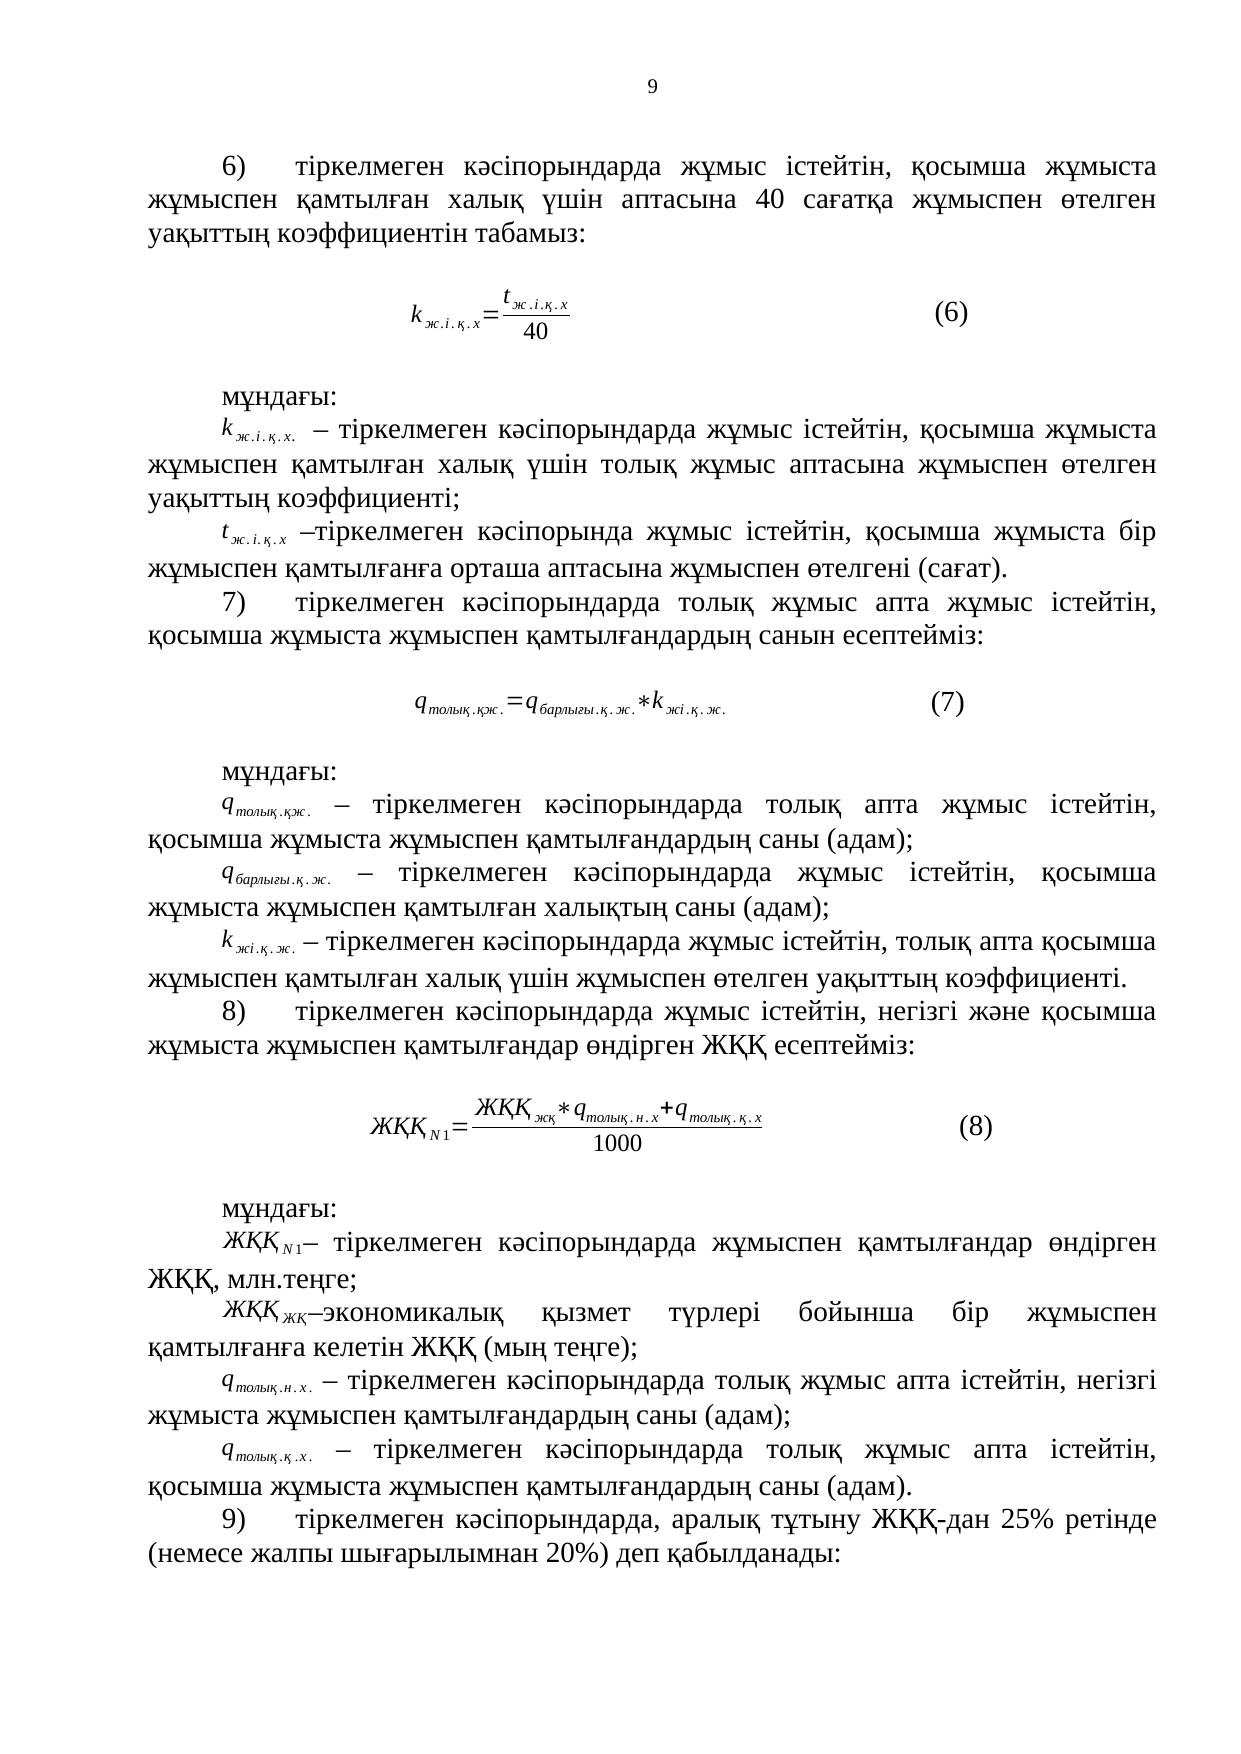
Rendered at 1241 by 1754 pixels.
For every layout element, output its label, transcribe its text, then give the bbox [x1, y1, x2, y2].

text (8) [148, 1094, 1157, 1157]
text (6) [148, 282, 1157, 344]
text – тіркелмеген кәсіпорындарда жұмыспен қамтылғандар өндірген ЖҚҚ, млн.теңге; [148, 1224, 1157, 1294]
text – тіркелмеген кәсіпорындарда жұмыс істейтін, толық апта қосымша жұмыспен қамтылған халық үшін жұмыспен өтелген уақыттың коэффициенті. [148, 923, 1157, 993]
text (7) [148, 684, 1157, 719]
list тіркелмеген кәсіпорындарда жұмыс істейтін, негізгі және қосымша жұмыста жұмыспен қамтылғандар өндірген ЖҚҚ есептейміз: [148, 993, 1157, 1060]
text мұндағы: [148, 1190, 1157, 1224]
text – тіркелмеген кәсіпорындарда толық жұмыс апта істейтін, қосымша жұмыста жұмыспен қамтылғандардың саны (адам). [148, 1431, 1157, 1501]
list тіркелмеген кәсіпорындарда, аралық тұтыну ЖҚҚ-дан 25% ретінде (немесе жалпы шығарылымнан 20%) деп қабылданады: [148, 1501, 1157, 1568]
list тіркелмеген кәсіпорындарда толық жұмыс апта жұмыс істейтін, қосымша жұмыста жұмыспен қамтылғандардың санын есептейміз: [148, 584, 1157, 651]
text мұндағы: [148, 378, 1157, 412]
text –тіркелмеген кәсіпорында жұмыс істейтін, қосымша жұмыста бір жұмыспен қамтылғанға орташа аптасына жұмыспен өтелгені (сағат). [148, 513, 1157, 584]
list тіркелмеген кәсіпорындарда жұмыс істейтін, қосымша жұмыста жұмыспен қамтылған халық үшін аптасына 40 сағатқа жұмыспен өтелген уақыттың коэффициентін табамыз: [148, 148, 1157, 248]
text мұндағы: [148, 753, 1157, 786]
text . – тіркелмеген кәсіпорындарда жұмыс істейтін, қосымша жұмыста жұмыспен қамтылған халық үшін толық жұмыс аптасына жұмыспен өтелген уақыттың коэффициенті; [148, 412, 1157, 513]
text – тіркелмеген кәсіпорындарда жұмыс істейтін, қосымша жұмыста жұмыспен қамтылған халықтың саны (адам); [148, 854, 1157, 923]
text –экономикалық қызмет түрлері бойынша бір жұмыспен қамтылғанға келетін ЖҚҚ (мың теңге); [148, 1294, 1157, 1362]
text – тіркелмеген кәсіпорындарда толық жұмыс апта істейтін, негізгі жұмыста жұмыспен қамтылғандардың саны (адам); [148, 1362, 1157, 1431]
text – тіркелмеген кәсіпорындарда толық апта жұмыс істейтін, қосымша жұмыста жұмыспен қамтылғандардың саны (адам); [148, 786, 1157, 854]
